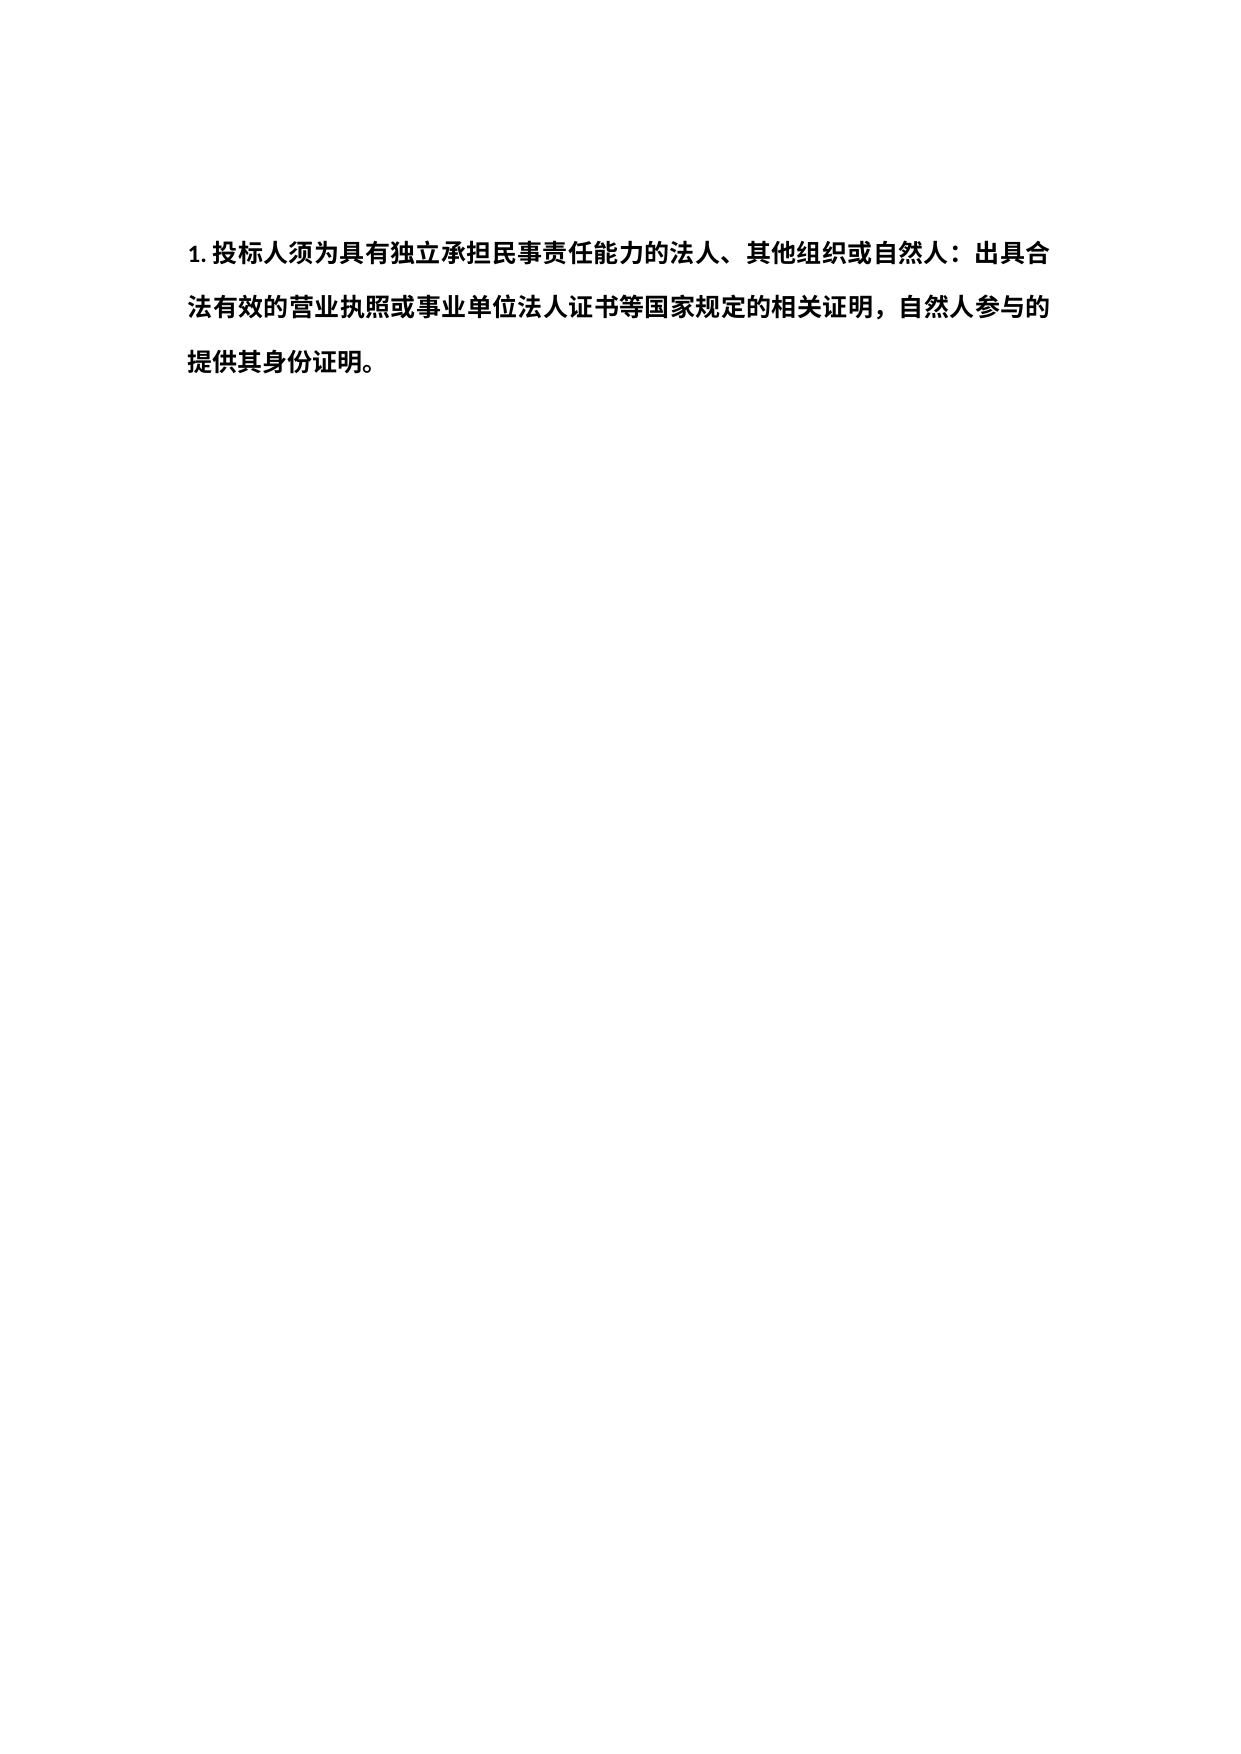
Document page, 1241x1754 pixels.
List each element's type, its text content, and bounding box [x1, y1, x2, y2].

list 投标人须为具有独立承担民事责任能力的法人、其他组织或自然人：出具合法有效的营业执照或事业单位法人证书等国家规定的相关证明，自然人参与的提供其身份证明。 [187, 233, 1053, 378]
